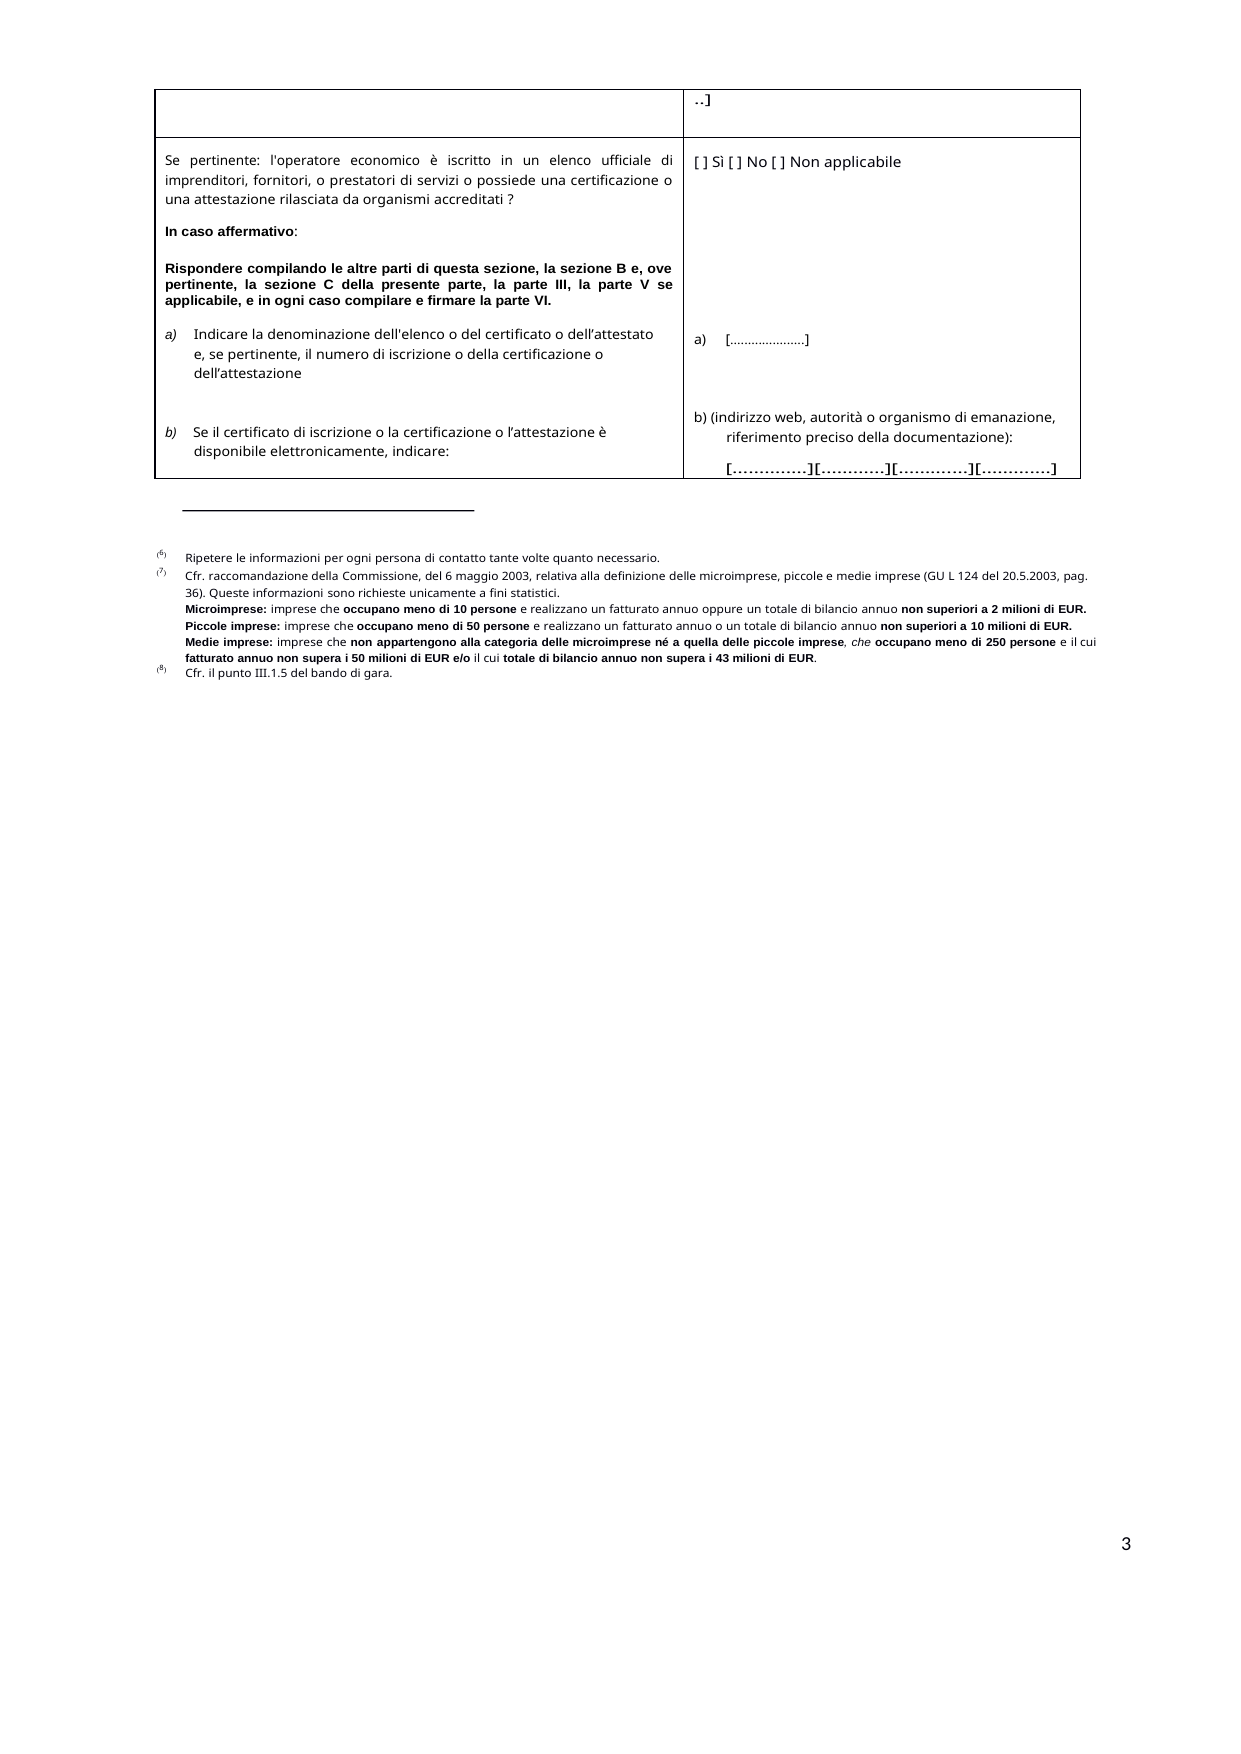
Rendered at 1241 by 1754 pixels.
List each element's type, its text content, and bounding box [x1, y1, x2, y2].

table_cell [156, 90, 683, 137]
text (7) Cfr. raccomandazione della Commissione, del 6 maggio 2003, relativa alla definizione delle microimprese, piccole e medie imprese (GU L 124 del 20.5.2003, pag. 36). Queste informazioni sono richieste unicamente a fini statistici. [156, 565, 1107, 600]
table_cell [ ] Sì [ ] No [ ] Non applicabile a) [ ] b) (indirizzo web, autorità o organismo di emanazione, riferimento preciso della documentazione): [………..…][…………][……….…][……….…] [684, 138, 1080, 478]
table_cell Se pertinente: l'operatore economico è iscritto in un elenco ufficiale di imprenditori, fornitori, o prestatori di servizi o possiede una certificazione o una attestazione rilasciata da organismi accreditati ? In caso affermativo: Rispondere compilando le altre parti di questa sezione, e, ove pertinente, della presente parte, , se applicabile, e in ogni caso compilare e firmare Indicare la denominazione dell'elenco o del certificato o dell’attestato e, se pertinente, il numero di iscrizione o della certificazione o dell’attestazione Se il certificato di iscrizione o la certificazione o l’attestazione è disponibile elettronicamente, indicare: [156, 138, 683, 478]
text (8) Cfr. il punto III.1.5 del bando di gara. [157, 667, 1196, 680]
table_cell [684, 90, 1080, 137]
text (6) Ripetere le informazioni per ogni persona di contatto tante volte quanto necessario. [157, 551, 1196, 565]
text Microimprese: imprese che occupano meno di 10 persone e realizzano un fatturato annuo oppure un totale di bilancio annuo non superiori a 2 milioni di EUR. Piccole imprese: imprese che occupano meno di 50 persone e realizzano un fatturato annuo o un totale di bilancio annuo non superiori a 10 milioni di EUR. Medie imprese: imprese che non appartengono alla categoria delle microimprese né a quella delle piccole imprese, che occupano meno di 250 persone e il cui fatturato annuo non supera i 50 milioni di EUR e/o il cui totale di bilancio annuo non supera i 43 milioni di EUR. [185, 602, 1107, 666]
